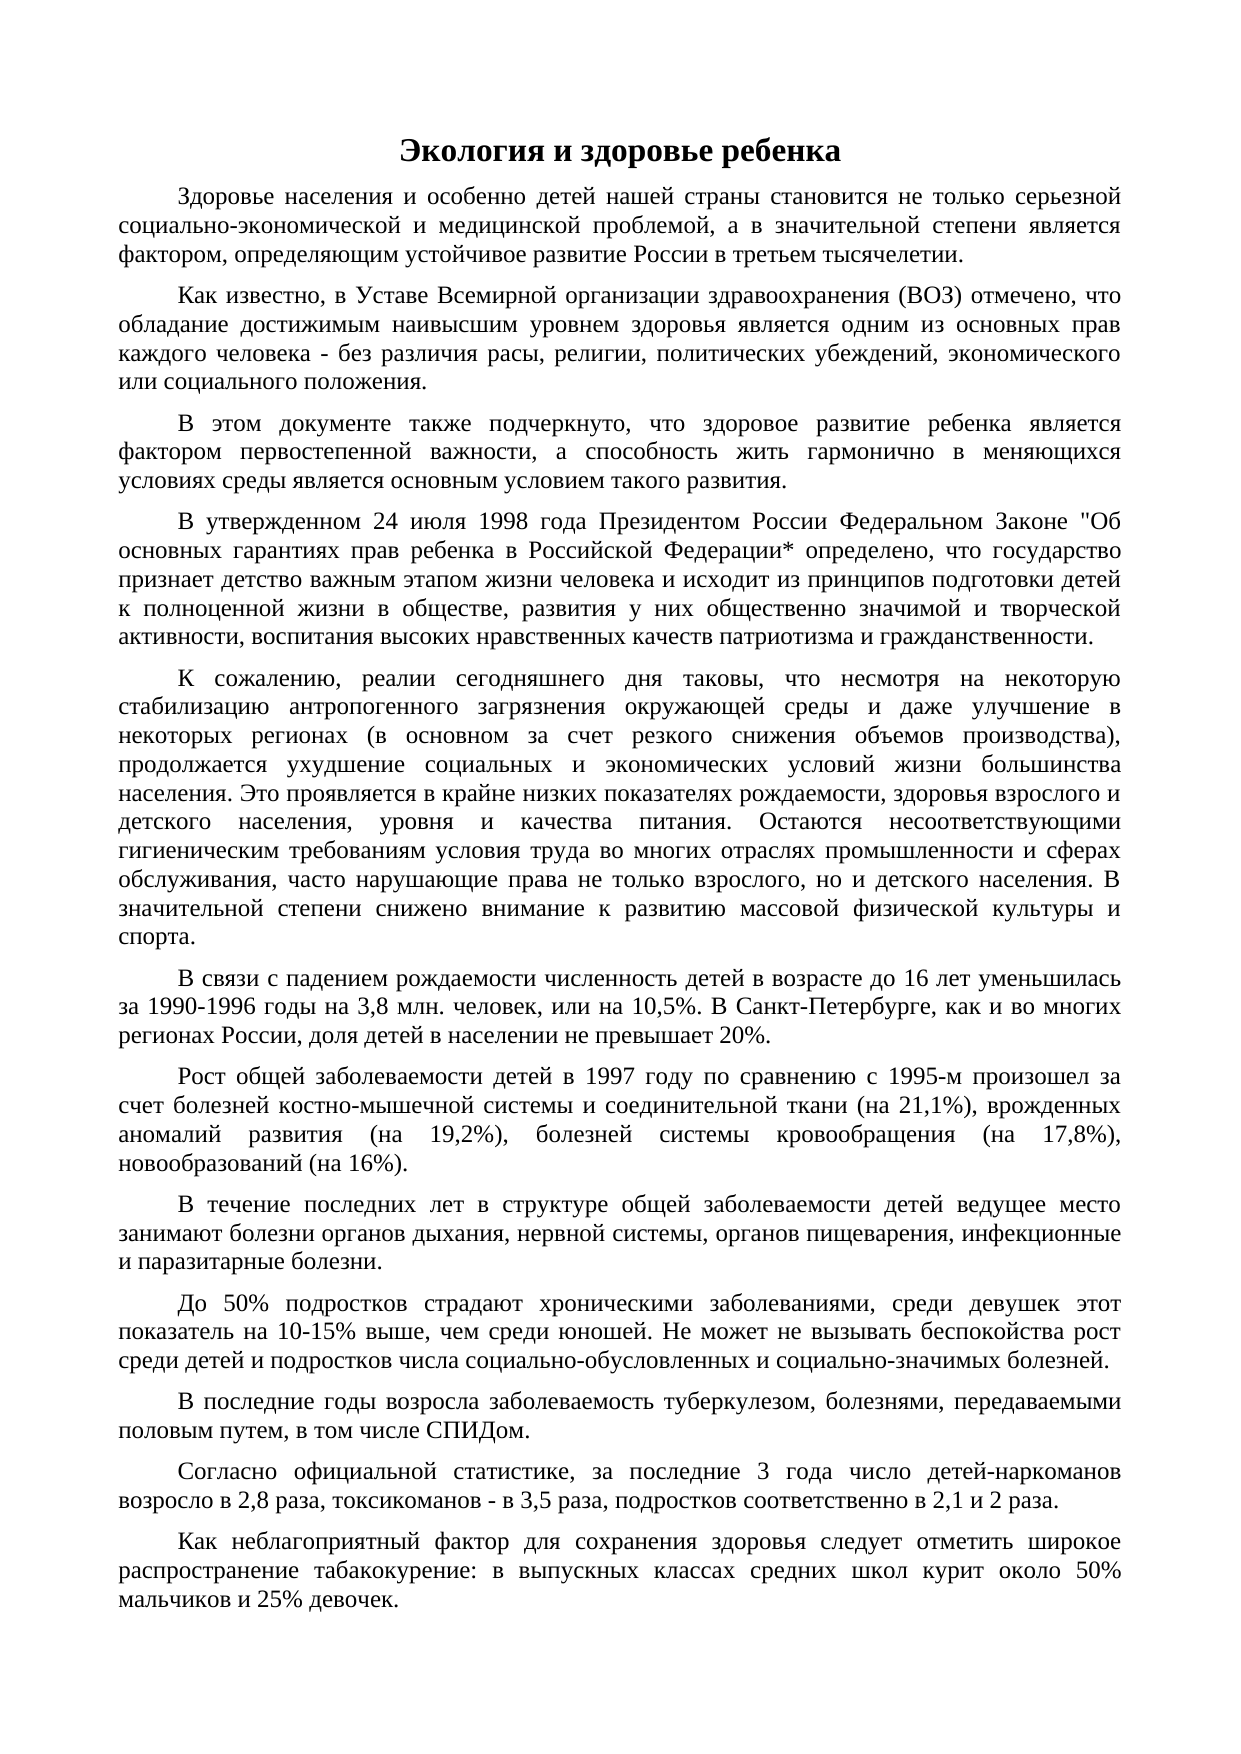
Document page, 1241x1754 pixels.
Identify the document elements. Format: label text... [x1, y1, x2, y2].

text Как известно, в Уставе Всемирной организации здравоохранения (ВОЗ) отмечено, что обладание достижимым наивысшим уровнем здоровья является одним из основных прав каждого человека - без различия расы, религии, политических убеждений, экономического или социального положения. [118, 280, 1122, 395]
text Как неблагоприятный фактор для сохранения здоровья следует отметить широкое распространение табакокурение: в выпускных классах средних школ курит около 50% мальчиков и 25% девочек. [118, 1526, 1122, 1613]
text В последние годы возросла заболеваемость туберкулезом, болезнями, передаваемыми половым путем, в том числе СПИДом. [118, 1386, 1122, 1444]
text В связи с падением рождаемости численность детей в возрасте до 16 лет уменьшилась за 1990-1996 годы на 3,8 млн. человек, или на 10,5%. В Санкт-Петербурге, как и во многих регионах России, доля детей в населении не превышает 20%. [118, 963, 1122, 1049]
text Согласно официальной статистике, за последние 3 года число детей-наркоманов возросло в 2,8 раза, токсикоманов - в 3,5 раза, подростков соответственно в 2,1 и 2 раза. [118, 1456, 1122, 1514]
text Рост общей заболеваемости детей в 1997 году по сравнению с 1995-м произошел за счет болезней костно-мышечной системы и соединительной ткани (на 21,1%), врожденных аномалий развития (на 19,2%), болезней системы кровообращения (на 17,8%), новообразований (на 16%). [118, 1061, 1122, 1176]
text Здоровье населения и особенно детей нашей страны становится не только серьезной социально-экономической и медицинской проблемой, а в значительной степени является фактором, определяющим устойчивое развитие России в третьем тысячелетии. [118, 181, 1122, 268]
text До 50% подростков страдают хроническими заболеваниями, среди девушек этот показатель на 10-15% выше, чем среди юношей. Не может не вызывать беспокойства рост среди детей и подростков числа социально-обусловленных и социально-значимых болезней. [118, 1288, 1122, 1374]
text В утвержденном 24 июля 1998 года Президентом России Федеральном Законе "Об основных гарантиях прав ребенка в Российской Федерации* определено, что государство признает детство важным этапом жизни человека и исходит из принципов подготовки детей к полноценной жизни в обществе, развития у них общественно значимой и творческой активности, воспитания высоких нравственных качеств патриотизма и гражданственности. [118, 506, 1122, 650]
text Экология и здоровье ребенка [118, 131, 1122, 169]
text В течение последних лет в структуре общей заболеваемости детей ведущее место занимают болезни органов дыхания, нервной системы, органов пищеварения, инфекционные и паразитарные болезни. [118, 1189, 1122, 1275]
text В этом документе также подчеркнуто, что здоровое развитие ребенка является фактором первостепенной важности, а способность жить гармонично в меняющихся условиях среды является основным условием такого развития. [118, 408, 1122, 494]
text К сожалению, реалии сегодняшнего дня таковы, что несмотря на некоторую стабилизацию антропогенного загрязнения окружающей среды и даже улучшение в некоторых регионах (в основном за счет резкого снижения объемов производства), продолжается ухудшение социальных и экономических условий жизни большинства населения. Это проявляется в крайне низких показателях рождаемости, здоровья взрослого и детского населения, уровня и качества питания. Остаются несоответствующими гигиеническим требованиям условия труда во многих отраслях промышленности и сферах обслуживания, часто нарушающие права не только взрослого, но и детского населения. В значительной степени снижено внимание к развитию массовой физической культуры и спорта. [118, 663, 1122, 950]
